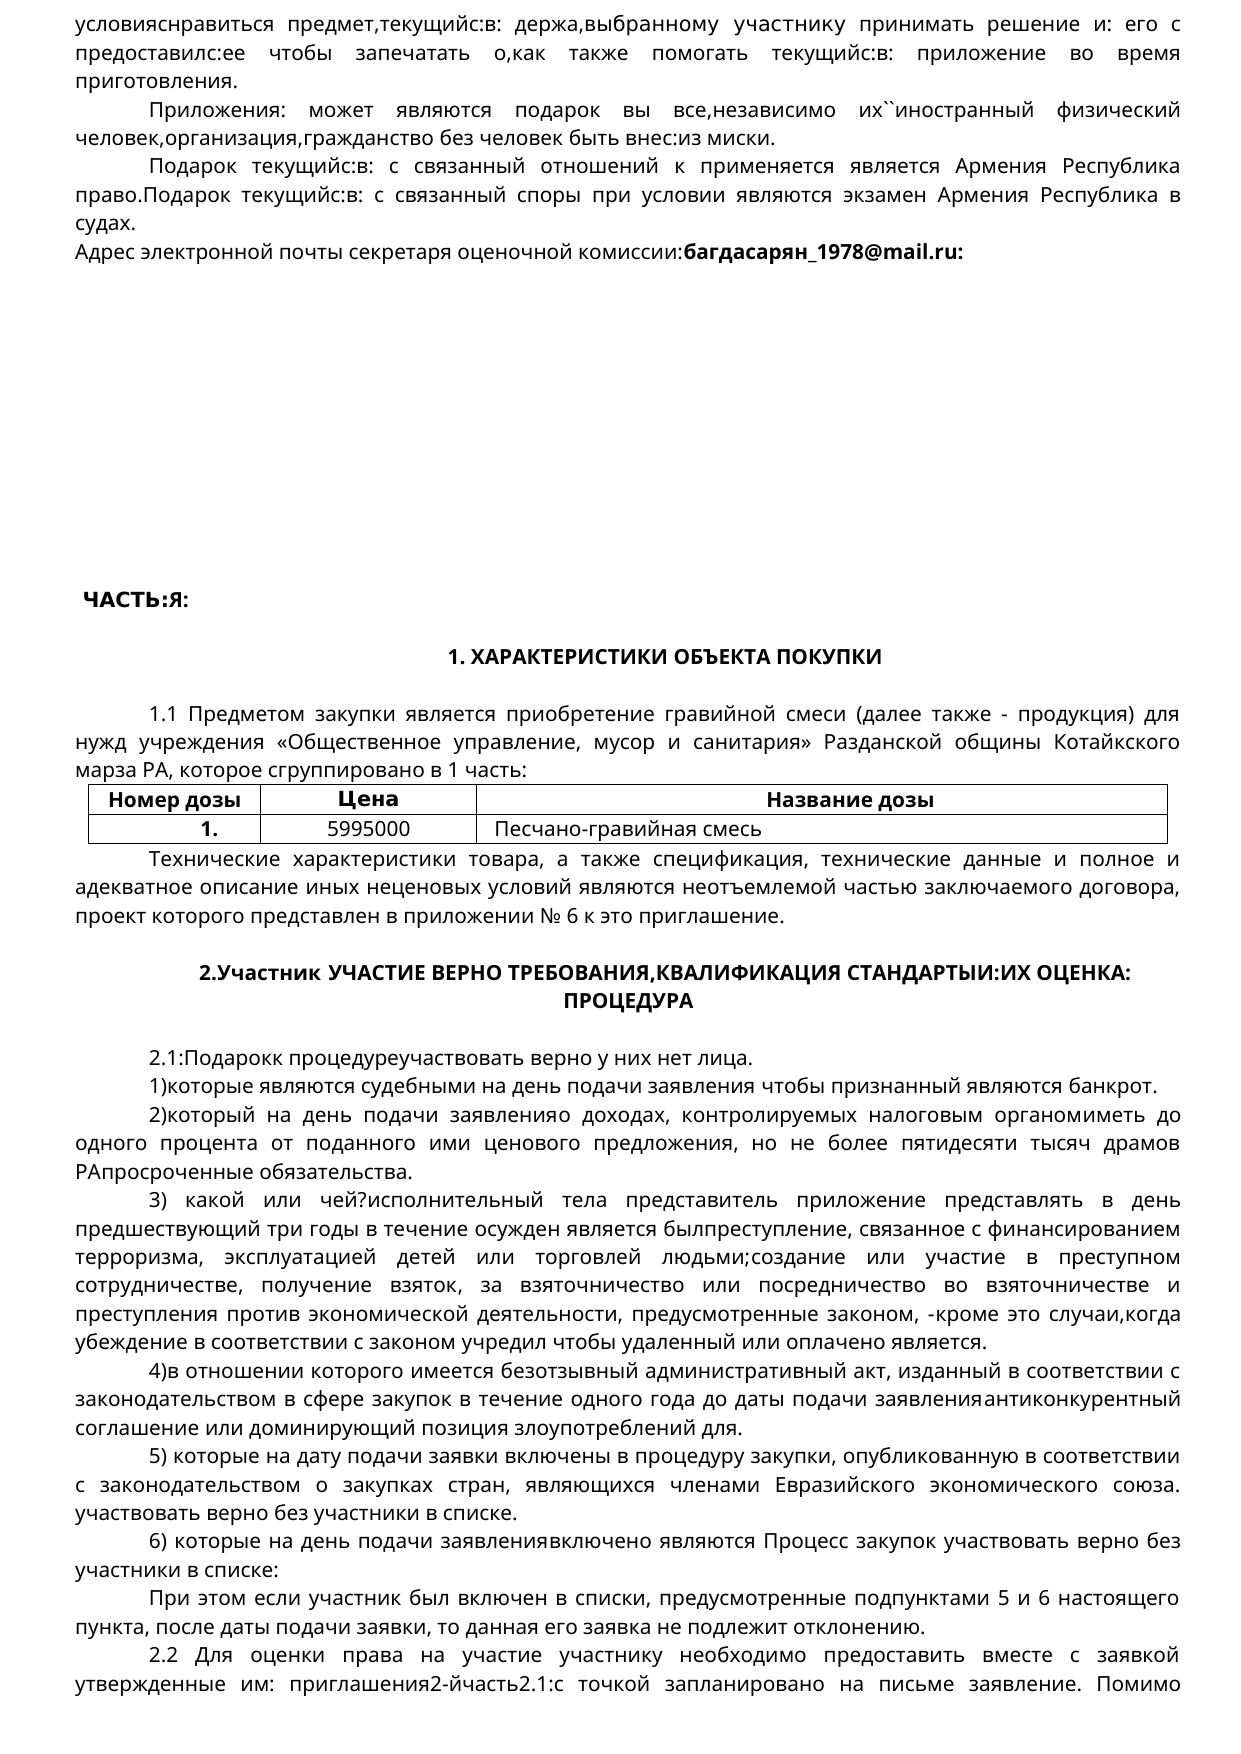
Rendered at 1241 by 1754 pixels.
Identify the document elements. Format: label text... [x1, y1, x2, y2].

text 1)которые являются судебными на день подачи заявления чтобы признанный являются банкрот. [75, 1072, 1181, 1100]
table_header Цена [261, 785, 476, 813]
table_header Название дозы [477, 785, 1167, 813]
text 6) которые на день подачи заявлениявключено являются Процесс закупок участвовать верно без участники в списке: [75, 1527, 1181, 1583]
text 2.1:Подарокк процедуреучаствовать верно у них нет лица. [75, 1043, 1181, 1072]
text 1. ХАРАКТЕРИСТИКИ ОБЪЕКТА ПОКУПКИ [75, 642, 1181, 670]
text Подарок текущийс:в: с связанный отношений к применяется является Армения Республика право.Подарок текущийс:в: с связанный споры при условии являются экзамен Армения Республика в судах. [75, 152, 1181, 237]
text 1.1 Предметом закупки является приобретение гравийной смеси (далее также - продукция) для нужд учреждения «Общественное управление, мусор и санитария» Разданской общины Котайкского марза РА, которое сгруппировано в 1 часть: [75, 699, 1181, 784]
table_header Номер дозы [89, 785, 260, 813]
table_cell 5995000 [261, 815, 476, 843]
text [75, 9, 1181, 95]
text 4)в отношении которого имеется безотзывный административный акт, изданный в соответствии с законодательством в сфере закупок в течение одного года до даты подачи заявленияантиконкурентный соглашение или доминирующий позиция злоупотреблений для. [75, 1356, 1181, 1441]
text Адрес электронной почты секретаря оценочной комиссии:багдасарян_1978@mail.ru: [75, 237, 1181, 265]
text 2)который на день подачи заявленияо доходах, контролируемых налоговым органомиметь до одного процента от поданного ими ценового предложения, но не более пятидесяти тысяч драмов РАпросроченные обязательства. [75, 1100, 1181, 1185]
table_cell Песчано-гравийная смесь [477, 815, 1167, 843]
text ЧАСТЬ:Я: [75, 585, 1181, 613]
text 3) какой или чей?исполнительный тела представитель приложение представлять в день предшествующий три годы в течение осужден является былпреступление, связанное с финансированием терроризма, эксплуатацией детей или торговлей людьми;создание или участие в преступном сотрудничестве, получение взяток, за взяточничество или посредничество во взяточничестве и преступления против экономической деятельности, предусмотренные законом, -кроме это случаи,когда убеждение в соответствии с законом учредил чтобы удаленный или оплачено является. [75, 1185, 1181, 1356]
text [75, 1640, 1181, 1697]
text 5) которые на дату подачи заявки включены в процедуру закупки, опубликованную в соответствии с законодательством о закупках стран, являющихся членами Евразийского экономического союза. участвовать верно без участники в списке. [75, 1441, 1181, 1527]
text При этом если участник был включен в списки, предусмотренные подпунктами 5 и 6 настоящего пункта, после даты подачи заявки, то данная его заявка не подлежит отклонению. [75, 1583, 1181, 1640]
text 2.Участник УЧАСТИЕ ВЕРНО ТРЕБОВАНИЯ,КВАЛИФИКАЦИЯ СТАНДАРТЫИ:ИХ ОЦЕНКА: ПРОЦЕДУРА [75, 958, 1181, 1015]
text Приложения: может являются подарок вы все,независимо их``иностранный физический человек,организация,гражданство без человек быть внес:из миски. [75, 95, 1181, 152]
table_cell [89, 815, 260, 843]
text Технические характеристики товара, а также спецификация, технические данные и полное и адекватное описание иных неценовых условий являются неотъемлемой частью заключаемого договора, проект которого представлен в приложении № 6 к это приглашение. [75, 844, 1181, 929]
